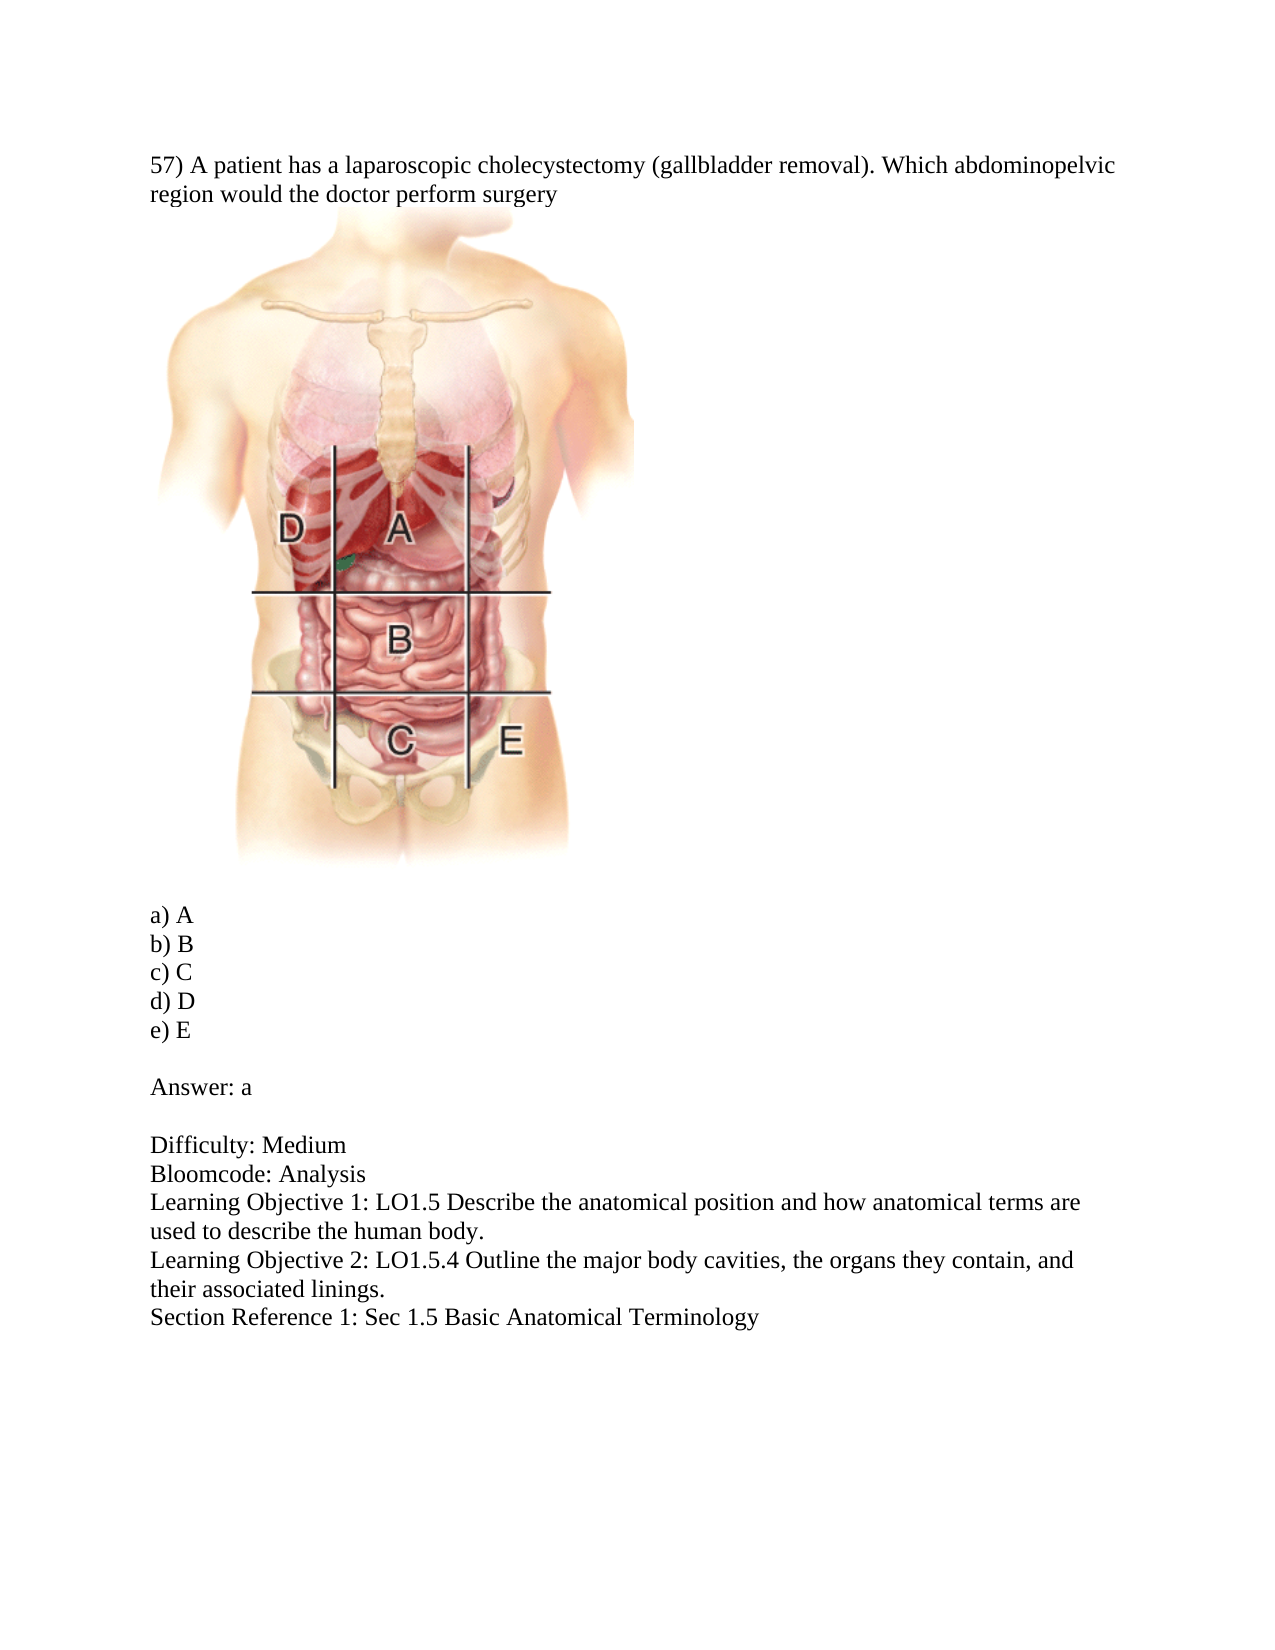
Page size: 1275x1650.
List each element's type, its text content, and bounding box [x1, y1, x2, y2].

text d) D [150, 986, 1125, 1015]
text c) C [150, 957, 1125, 986]
text Learning Objective 2: LO1.5.4 Outline the major body cavities, the organs they contain, and their associated linings. [150, 1245, 1125, 1302]
text Answer: a [150, 1072, 1125, 1101]
text Bloomcode: Analysis [150, 1159, 1125, 1187]
text e) E [150, 1015, 1125, 1044]
text Learning Objective 1: LO1.5 Describe the anatomical position and how anatomical terms are used to describe the human body. [150, 1187, 1125, 1245]
text Section Reference 1: Sec 1.5 Basic Anatomical Terminology [150, 1302, 1125, 1331]
text Difficulty: Medium [150, 1130, 1125, 1159]
text a) A [150, 900, 1125, 929]
picture [150, 207, 634, 872]
text b) B [150, 929, 1125, 957]
